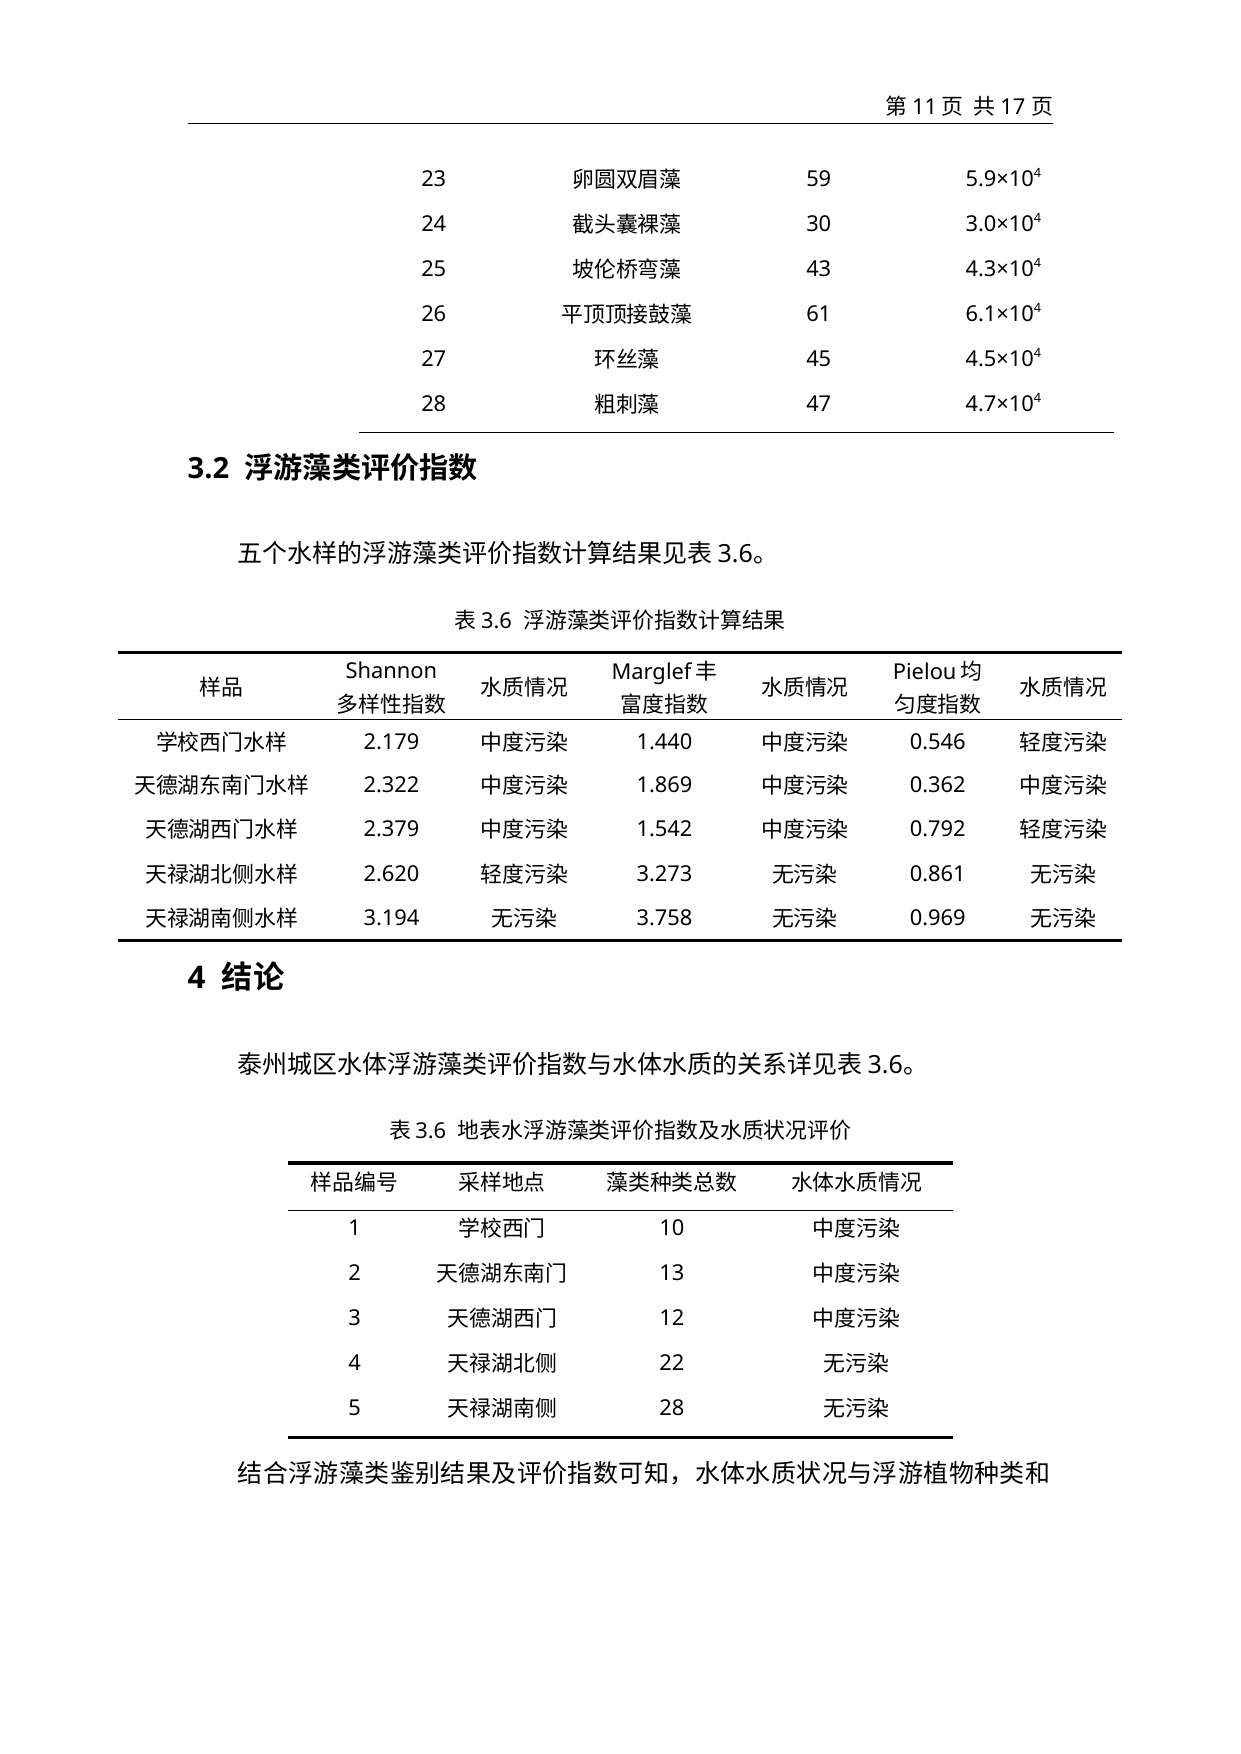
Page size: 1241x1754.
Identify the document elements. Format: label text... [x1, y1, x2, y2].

table_cell 截头囊裸藻 [509, 207, 745, 252]
table_cell 中度污染 [458, 761, 591, 806]
table_cell 平顶顶接鼓藻 [509, 297, 745, 342]
table_cell 3.273 [591, 850, 738, 894]
table_cell 24 [359, 207, 508, 252]
text 泰州城区水体浮游藻类评价指数与水体水质的关系详见表3.6。 [187, 1030, 1053, 1095]
table_cell 25 [359, 252, 508, 297]
table_cell 无污染 [1004, 850, 1122, 894]
table_cell 无污染 [760, 1391, 952, 1436]
table_header Pielou均匀度指数 [871, 654, 1004, 719]
table_cell 5.9×104 [892, 162, 1114, 207]
table_header 水体水质情况 [760, 1165, 952, 1209]
table_cell 轻度污染 [1004, 806, 1122, 850]
table_cell 0.362 [871, 761, 1004, 806]
table_cell 中度污染 [760, 1301, 952, 1346]
table_cell 轻度污染 [1004, 720, 1122, 761]
table_cell 4.7×104 [892, 387, 1114, 432]
table_cell 卵圆双眉藻 [509, 162, 745, 207]
table_header 水质情况 [738, 654, 871, 719]
table_header 采样地点 [421, 1165, 583, 1209]
table_cell 59 [745, 162, 892, 207]
table_cell 2.179 [325, 720, 458, 761]
table_cell 学校西门水样 [118, 720, 325, 761]
table_cell 23 [359, 162, 508, 207]
table_cell 1 [288, 1211, 421, 1256]
table_cell 12 [583, 1301, 760, 1346]
table_cell 0.546 [871, 720, 1004, 761]
table_cell 无污染 [458, 894, 591, 939]
table_cell 1.869 [591, 761, 738, 806]
table_cell 学校西门 [421, 1211, 583, 1256]
table_cell 粗刺藻 [509, 387, 745, 432]
table_cell 26 [359, 297, 508, 342]
table_cell 3.194 [325, 894, 458, 939]
table_header 样品编号 [288, 1165, 421, 1209]
table_cell 中度污染 [760, 1256, 952, 1301]
table_cell 30 [745, 207, 892, 252]
table_cell 天禄湖北侧水样 [118, 850, 325, 894]
table_cell 天德湖东南门水样 [118, 761, 325, 806]
table_cell 天德湖东南门 [421, 1256, 583, 1301]
table_cell 0.792 [871, 806, 1004, 850]
table_cell 2 [288, 1256, 421, 1301]
table_cell 轻度污染 [458, 850, 591, 894]
table_cell 3.758 [591, 894, 738, 939]
table_cell 2.620 [325, 850, 458, 894]
table_cell 天德湖西门 [421, 1301, 583, 1346]
table_cell 天德湖西门水样 [118, 806, 325, 850]
table_cell 3.0×104 [892, 207, 1114, 252]
table_cell 13 [583, 1256, 760, 1301]
table_header 藻类种类总数 [583, 1165, 760, 1209]
table_cell 中度污染 [738, 720, 871, 761]
table_cell 中度污染 [738, 806, 871, 850]
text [187, 1439, 1053, 1504]
table_cell 5 [288, 1391, 421, 1436]
table_cell 28 [583, 1391, 760, 1436]
table_cell 27 [359, 342, 508, 387]
table_header 样品 [118, 654, 325, 719]
table_cell 10 [583, 1211, 760, 1256]
table_cell 43 [745, 252, 892, 297]
table_cell 中度污染 [760, 1211, 952, 1256]
table_cell 4 [288, 1346, 421, 1391]
table_header 水质情况 [458, 654, 591, 719]
text 五个水样的浮游藻类评价指数计算结果见表3.6。 [187, 519, 1053, 584]
table_cell 天禄湖北侧 [421, 1346, 583, 1391]
table_cell 22 [583, 1346, 760, 1391]
table_cell 2.322 [325, 761, 458, 806]
table_cell 无污染 [760, 1346, 952, 1391]
table_cell 61 [745, 297, 892, 342]
table_header 水质情况 [1004, 654, 1122, 719]
table_cell 4.5×104 [892, 342, 1114, 387]
text 表3.6 浮游藻类评价指数计算结果 [187, 602, 1053, 635]
table_cell 无污染 [1004, 894, 1122, 939]
table_cell 坡伦桥弯藻 [509, 252, 745, 297]
table_cell 中度污染 [458, 720, 591, 761]
table_cell 环丝藻 [509, 342, 745, 387]
table_cell 无污染 [738, 894, 871, 939]
table_header Shannon多样性指数 [325, 654, 458, 719]
table_cell 天禄湖南侧 [421, 1391, 583, 1436]
table_cell 1.542 [591, 806, 738, 850]
table_cell 0.861 [871, 850, 1004, 894]
table_cell 47 [745, 387, 892, 432]
table_cell 4.3×104 [892, 252, 1114, 297]
table_cell 天禄湖南侧水样 [118, 894, 325, 939]
table_cell 45 [745, 342, 892, 387]
table_cell 3 [288, 1301, 421, 1346]
table_cell 中度污染 [1004, 761, 1122, 806]
table_cell 2.379 [325, 806, 458, 850]
table_cell 0.969 [871, 894, 1004, 939]
table_cell 6.1×104 [892, 297, 1114, 342]
table_cell 中度污染 [458, 806, 591, 850]
text 4 结论 [187, 942, 1053, 1007]
table_cell 1.440 [591, 720, 738, 761]
table_header Marglef丰富度指数 [591, 654, 738, 719]
text 表3.6 地表水浮游藻类评价指数及水质状况评价 [187, 1113, 1053, 1146]
table_cell 无污染 [738, 850, 871, 894]
table_cell 中度污染 [738, 761, 871, 806]
table_cell 28 [359, 387, 508, 432]
text 3.2 浮游藻类评价指数 [187, 433, 1053, 498]
